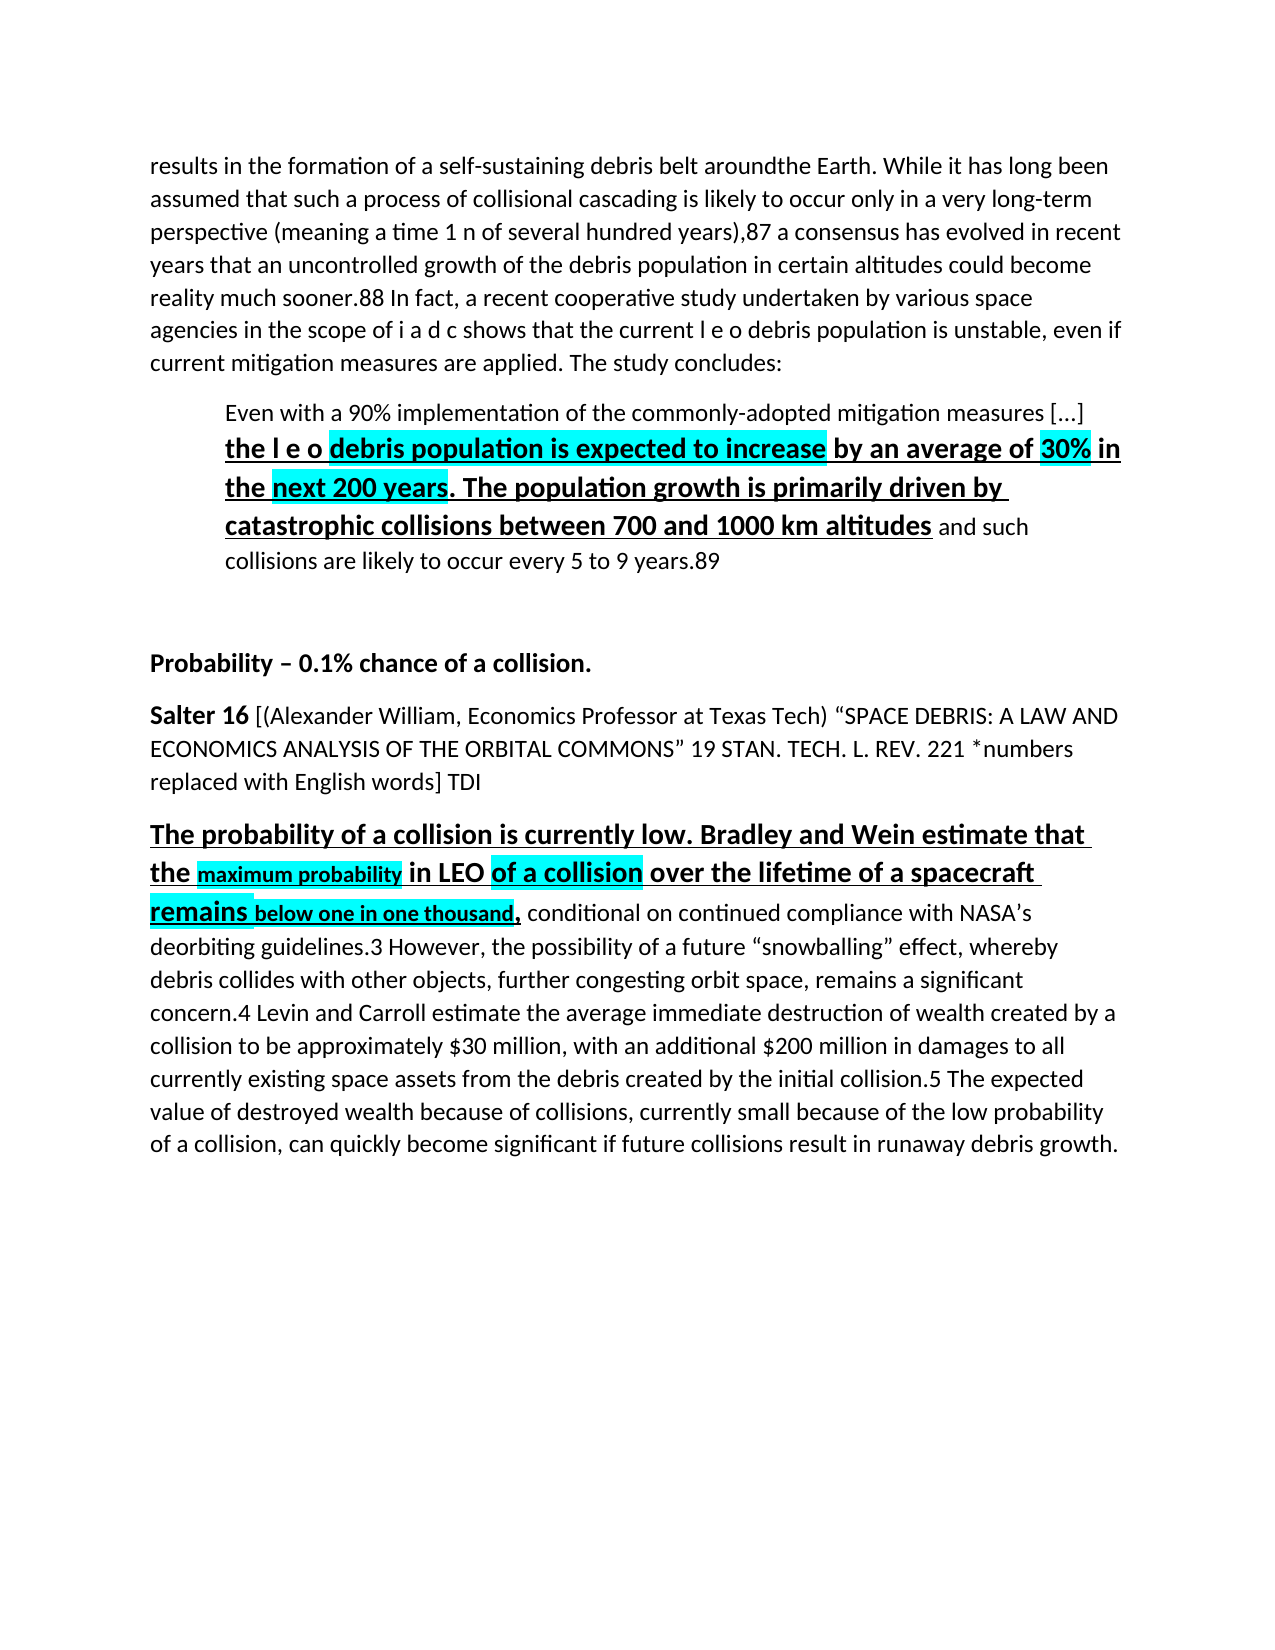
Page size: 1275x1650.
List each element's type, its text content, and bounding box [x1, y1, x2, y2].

text Salter 16 [(Alexander William, Economics Professor at Texas Tech) “SPACE DEBRIS: A LAW AND ECONOMICS ANALYSIS OF THE ORBITAL COMMONS” 19 STAN. TECH. L. REV. 221 *numbers replaced with English words] TDI [150, 698, 1125, 797]
text The probability of a collision is currently low. Bradley and Wein estimate that the maximum probability in LEO of a collision over the lifetime of a spacecraft remains below one in one thousand, conditional on continued compliance with NASA’s deorbiting guidelines.3 However, the possibility of a future “snowballing” effect, whereby debris collides with other objects, further congesting orbit space, remains a significant concern.4 Levin and Carroll estimate the average immediate destruction of wealth created by a collision to be approximately $30 million, with an additional $200 million in damages to all currently existing space assets from the debris created by the initial collision.5 The expected value of destroyed wealth because of collisions, currently small because of the low probability of a collision, can quickly become significant if future collisions result in runaway debris growth. [150, 816, 1125, 1159]
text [150, 150, 1125, 378]
text Even with a 90% implementation of the commonly-adopted mitigation measures [...] the l e o debris population is expected to increase by an average of 30% in the next 200 years. The population growth is primarily driven by catastrophic collisions between 700 and 1000 km altitudes and such collisions are likely to occur every 5 to 9 years.89 [225, 397, 1125, 576]
text Probability – 0.1% chance of a collision. [150, 646, 1125, 679]
